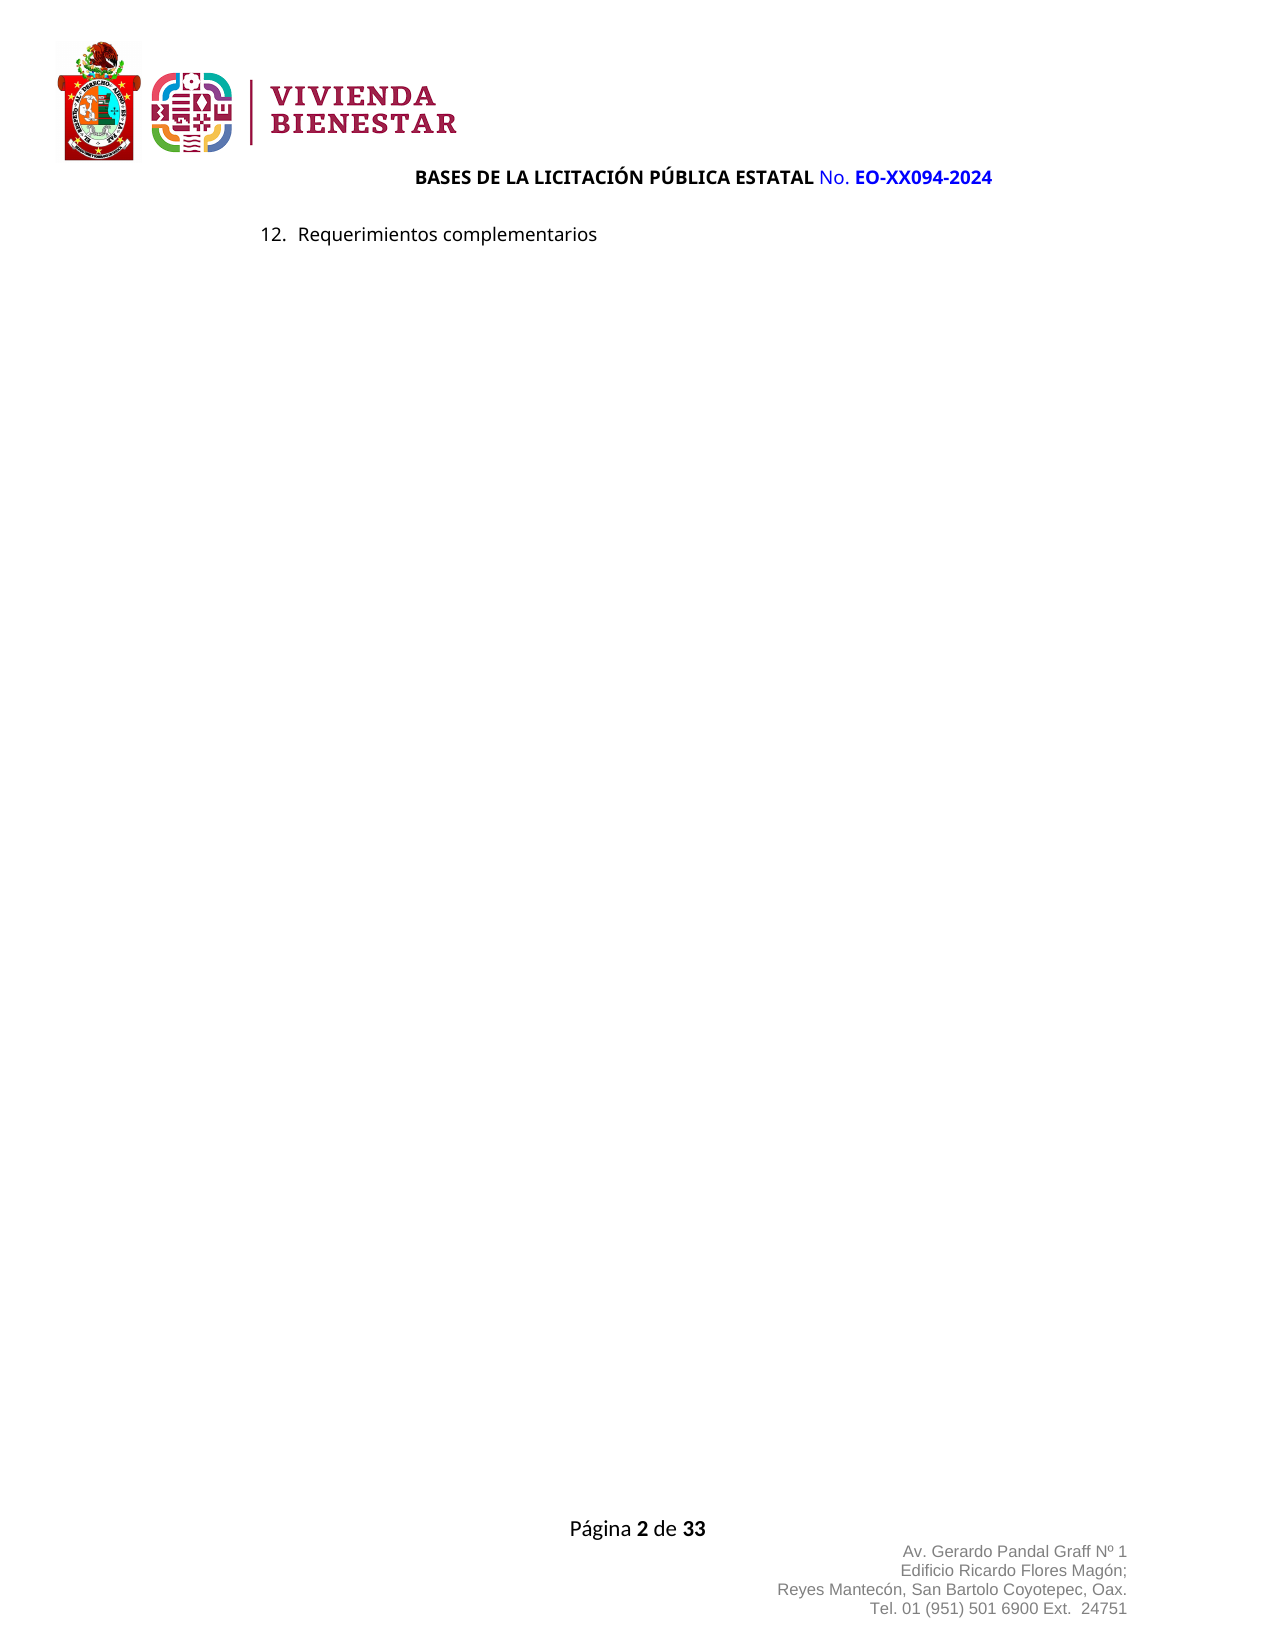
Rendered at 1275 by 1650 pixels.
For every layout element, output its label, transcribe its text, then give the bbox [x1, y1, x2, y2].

picture [55, 41, 143, 163]
list Requerimientos complementarios [260, 221, 1127, 247]
picture [147, 64, 473, 161]
